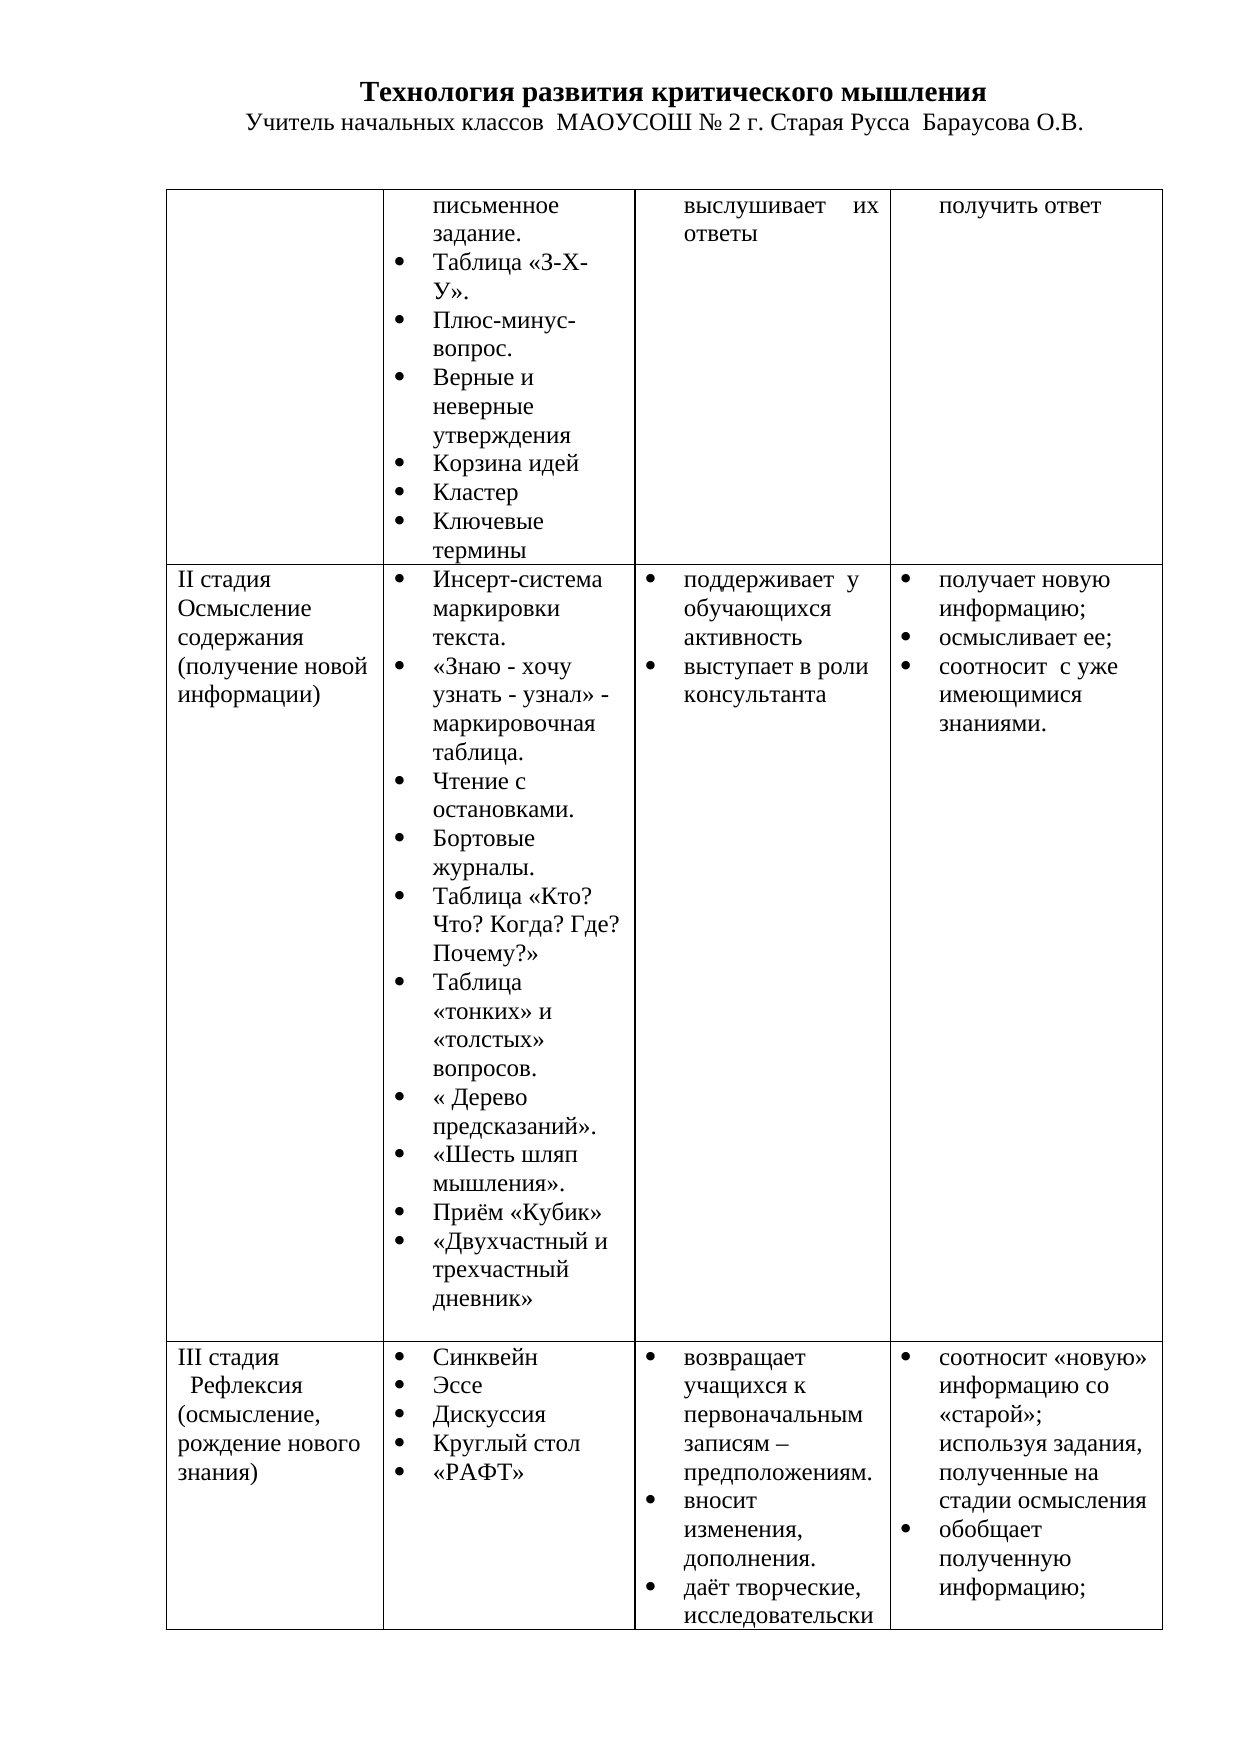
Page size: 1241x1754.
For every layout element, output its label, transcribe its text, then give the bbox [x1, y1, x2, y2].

table_cell получает новую информацию; осмысливает ее; соотносит с уже имеющимися знаниями. [891, 565, 1162, 1341]
table_cell поддерживает у обучающихся активность выступает в роли консультанта [636, 565, 890, 1341]
table_cell II стадия Осмысление содержания (получение новой информации) [167, 565, 383, 1341]
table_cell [891, 190, 1162, 563]
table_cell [384, 190, 634, 563]
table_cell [636, 190, 890, 563]
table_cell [384, 1342, 634, 1629]
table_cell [167, 1342, 383, 1629]
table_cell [891, 1342, 1162, 1629]
table_cell Инсерт-система маркировки текста. «Знаю - хочу узнать - узнал» - маркировочная таблица. Чтение с остановками. Бортовые журналы. Таблица «Кто? Что? Когда? Где? Почему?» Таблица «тонких» и «толстых» вопросов. « Дерево предсказаний». «Шесть шляп мышления». Приём «Кубик» «Двухчастный и трехчастный дневник» [384, 565, 634, 1341]
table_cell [636, 1342, 890, 1629]
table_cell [167, 190, 383, 563]
